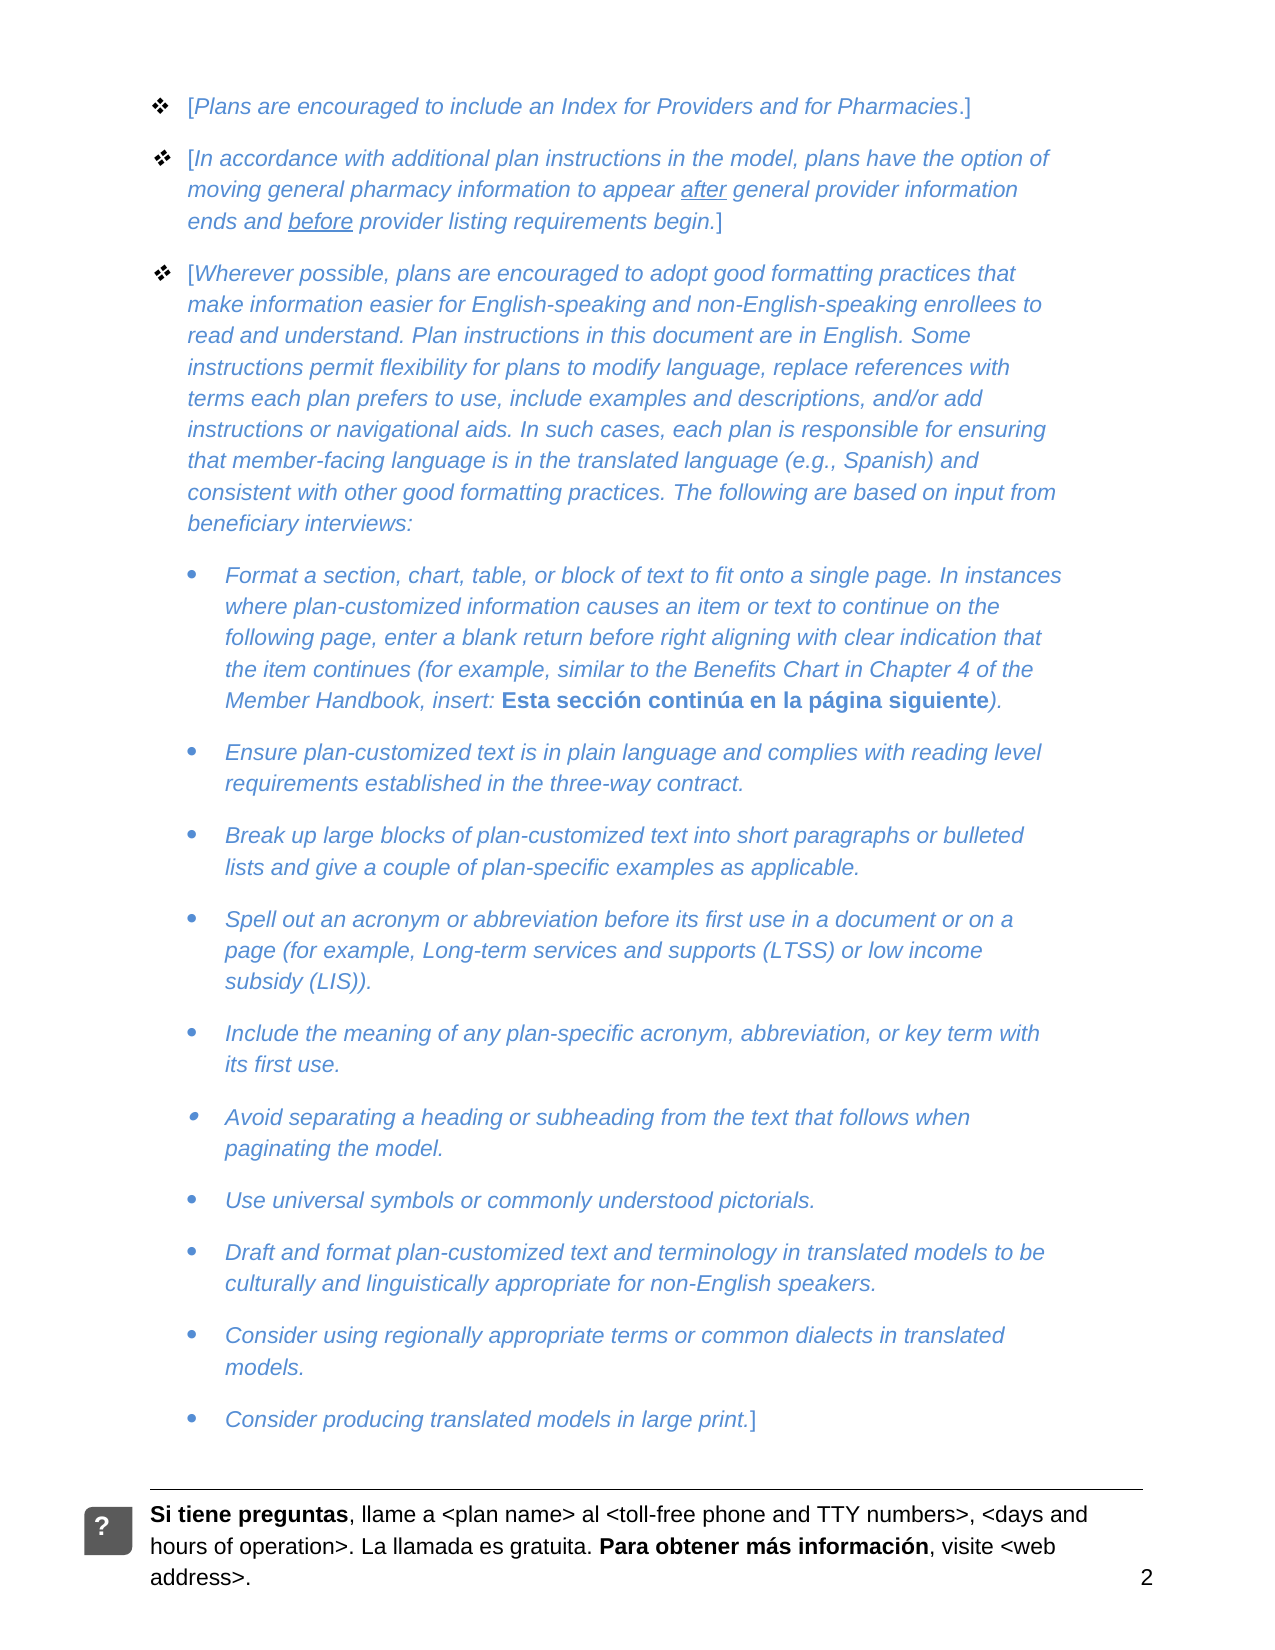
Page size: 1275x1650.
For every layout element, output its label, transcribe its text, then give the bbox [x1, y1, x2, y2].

list Break up large blocks of plan-customized text into short paragraphs or bulleted lists and give a couple of plan-specific examples as applicable. [187, 819, 1068, 881]
list [In accordance with additional plan instructions in the model, plans have the option of moving general pharmacy information to appear after general provider information ends and before provider listing requirements begin.] [150, 142, 1068, 235]
list [Plans are encouraged to include an Index for Providers and for Pharmacies.] [150, 89, 1068, 121]
list [Wherever possible, plans are encouraged to adopt good formatting practices that make information easier for English-speaking and non-English-speaking enrollees to read and understand. Plan instructions in this document are in English. Some instructions permit flexibility for plans to modify language, replace references with terms each plan prefers to use, include examples and descriptions, and/or add instructions or navigational aids. In such cases, each plan is responsible for ensuring that member-facing language is in the translated language (e.g., Spanish) and consistent with other good formatting practices. The following are based on input from beneficiary interviews: [150, 256, 1068, 537]
list Consider producing translated models in large print.] [187, 1402, 1068, 1433]
list Include the meaning of any plan-specific acronym, abbreviation, or key term with its first use. [187, 1017, 1068, 1079]
list Draft and format plan-customized text and terminology in translated models to be culturally and linguistically appropriate for non-English speakers. [187, 1235, 1068, 1298]
list Use universal symbols or commonly understood pictorials. [187, 1183, 1068, 1214]
list Format a section, chart, table, or block of text to fit onto a single page. In instances where plan-customized information causes an item or text to continue on the following page, enter a blank return before right aligning with clear indication that the item continues (for example, similar to the Benefits Chart in Chapter 4 of the Member Handbook, insert: Esta sección continúa en la página siguiente). [187, 558, 1068, 714]
list Consider using regionally appropriate terms or common dialects in translated models. [187, 1319, 1068, 1381]
list Ensure plan-customized text is in plain language and complies with reading level requirements established in the three-way contract. [187, 735, 1068, 798]
list Spell out an acronym or abbreviation before its first use in a document or on a page (for example, Long-term services and supports (LTSS) or low income subsidy (LIS)). [187, 902, 1068, 996]
list Avoid separating a heading or subheading from the text that follows when paginating the model. [187, 1100, 1068, 1162]
